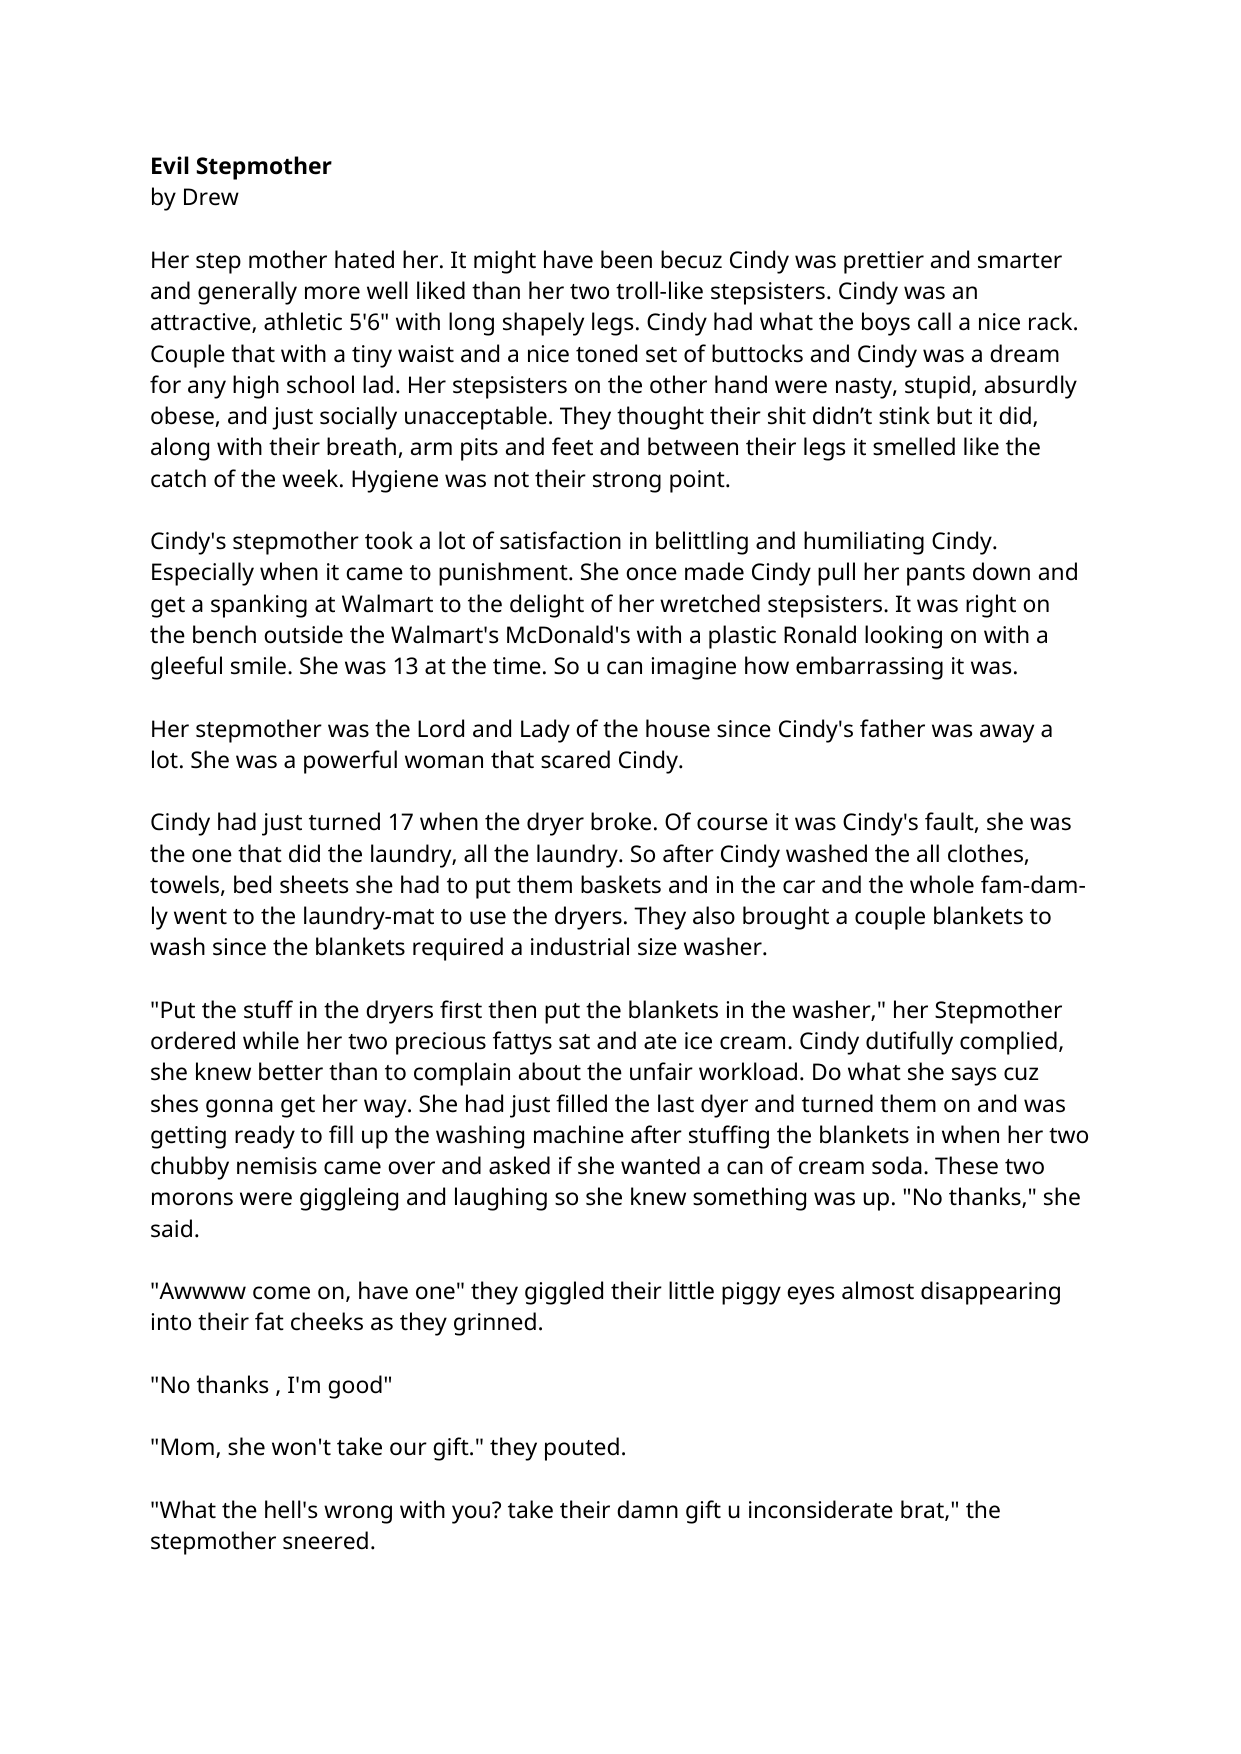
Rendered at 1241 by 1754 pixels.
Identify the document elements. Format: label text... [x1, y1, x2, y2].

text Her stepmother was the Lord and Lady of the house since Cindy's father was away a lot. She was a powerful woman that scared Cindy. [150, 712, 1090, 775]
text "Awwww come on, have one" they giggled their little piggy eyes almost disappearing into their fat cheeks as they grinned. [150, 1275, 1090, 1337]
text "Mom, she won't take our gift." they pouted. [150, 1431, 1090, 1462]
text Cindy had just turned 17 when the dryer broke. Of course it was Cindy's fault, she was the one that did the laundry, all the laundry. So after Cindy washed the all clothes, towels, bed sheets she had to put them baskets and in the car and the whole fam-dam-ly went to the laundry-mat to use the dryers. They also brought a couple blankets to wash since the blankets required a industrial size washer. [150, 806, 1090, 962]
text "Put the stuff in the dryers first then put the blankets in the washer," her Stepmother ordered while her two precious fattys sat and ate ice cream. Cindy dutifully complied, she knew better than to complain about the unfair workload. Do what she says cuz shes gonna get her way. She had just filled the last dyer and turned them on and was getting ready to fill up the washing machine after stuffing the blankets in when her two chubby nemisis came over and asked if she wanted a can of cream soda. These two morons were giggleing and laughing so she knew something was up. "No thanks," she said. [150, 994, 1090, 1244]
text "What the hell's wrong with you? take their damn gift u inconsiderate brat," the stepmother sneered. [150, 1494, 1090, 1556]
text Her step mother hated her. It might have been becuz Cindy was prettier and smarter and generally more well liked than her two troll-like stepsisters. Cindy was an attractive, athletic 5'6" with long shapely legs. Cindy had what the boys call a nice rack. Couple that with a tiny waist and a nice toned set of buttocks and Cindy was a dream for any high school lad. Her stepsisters on the other hand were nasty, stupid, absurdly obese, and just socially unacceptable. They thought their shit didn’t stink but it did, along with their breath, arm pits and feet and between their legs it smelled like the catch of the week. Hygiene was not their strong point. [150, 244, 1090, 494]
text Evil Stepmother [150, 150, 1090, 181]
text Cindy's stepmother took a lot of satisfaction in belittling and humiliating Cindy. Especially when it came to punishment. She once made Cindy pull her pants down and get a spanking at Walmart to the delight of her wretched stepsisters. It was right on the bench outside the Walmart's McDonald's with a plastic Ronald looking on with a gleeful smile. She was 13 at the time. So u can imagine how embarrassing it was. [150, 525, 1090, 681]
text "No thanks , I'm good" [150, 1369, 1090, 1400]
text by Drew [150, 181, 1090, 212]
